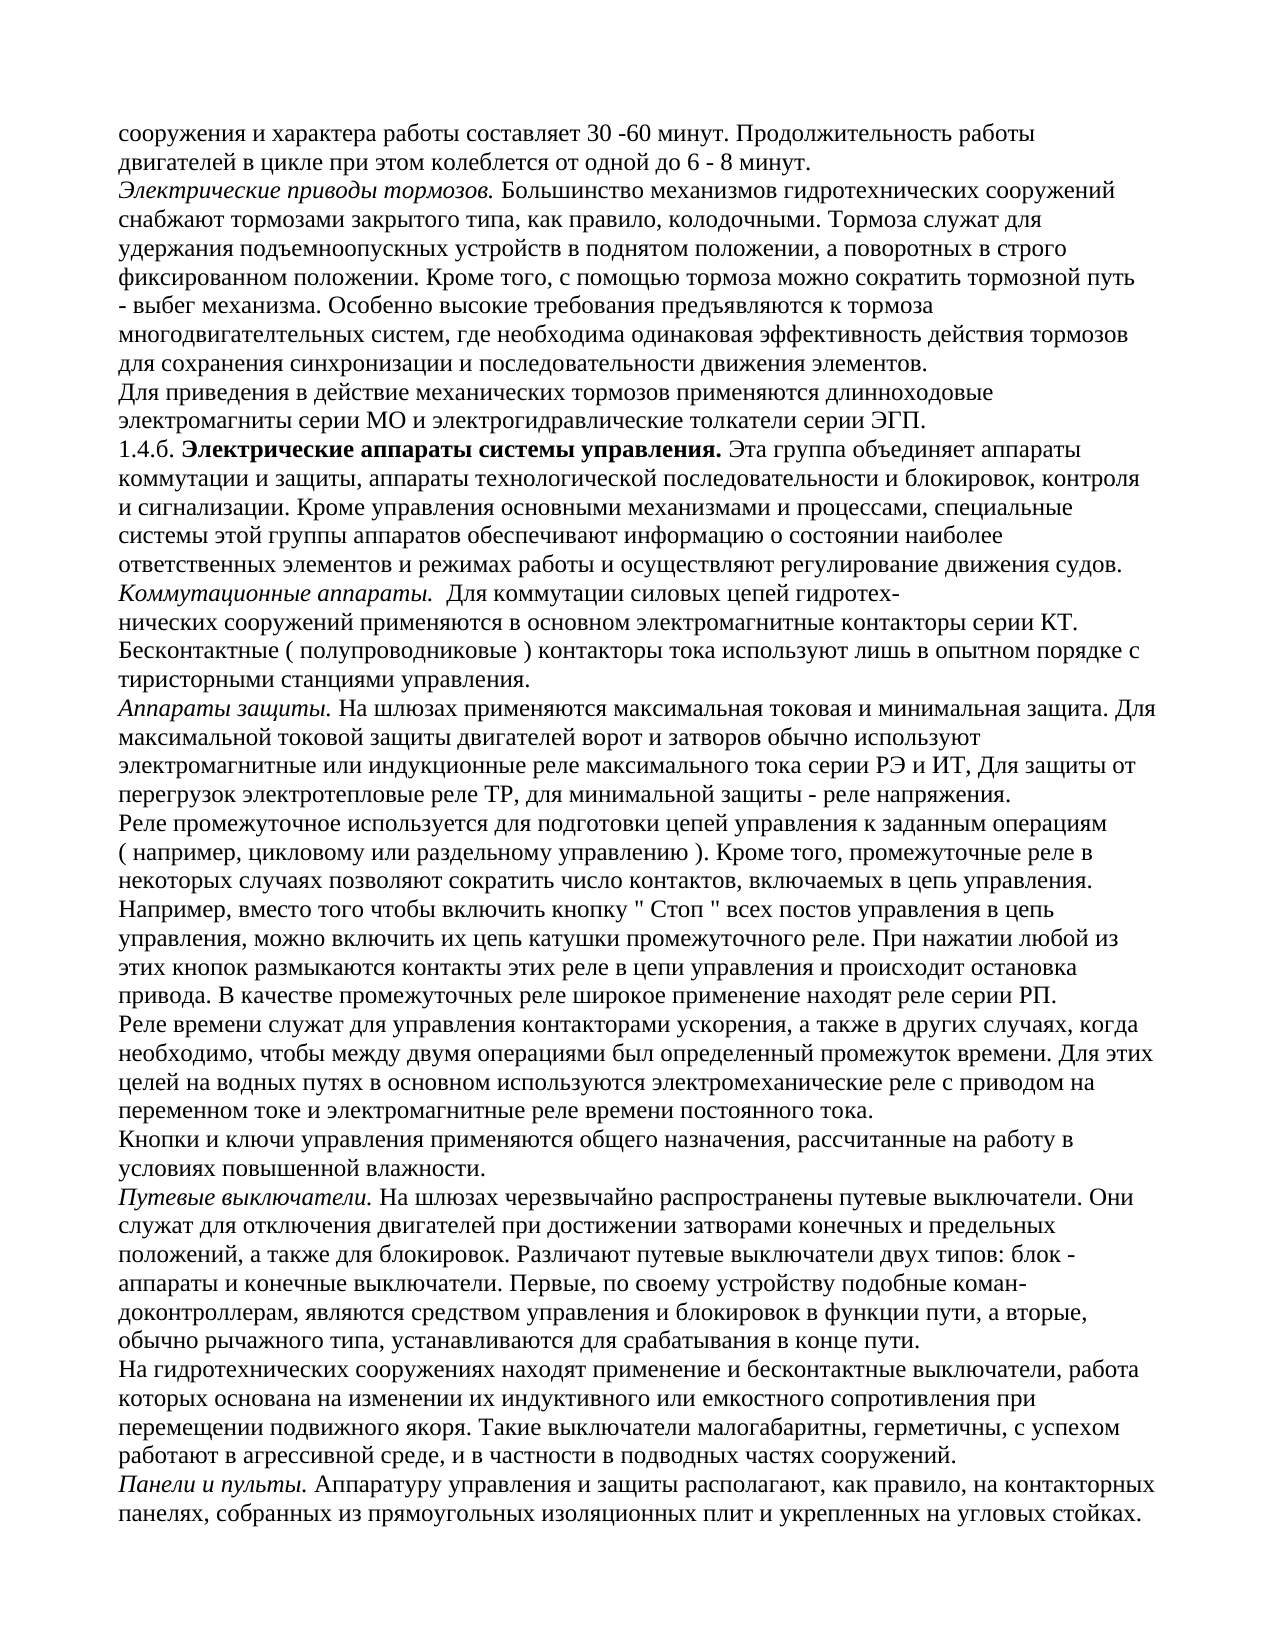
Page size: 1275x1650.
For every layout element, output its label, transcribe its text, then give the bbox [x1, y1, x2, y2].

text Кнопки и ключи управления применяются общего назначения, рассчитанные на работу в условиях повышенной влажности. [118, 1124, 1157, 1182]
text На гидротехнических сооружениях находят применение и бесконтактные выключатели, работа которых основана на изменении их индуктивного или емкостного сопротивления при перемещении подвижного якоря. Такие выключатели малогабаритны, герметичны, с успехом работают в агрессивной среде, и в частности в подводных частях сооружений. [118, 1354, 1157, 1469]
text Для приведения в действие механических тормозов применяются длинноходовые электромагниты серии МО и электрогидравлические толкатели серии ЭГП. [118, 377, 1157, 434]
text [118, 118, 1157, 176]
text Электрические приводы тормозов. Большинство механизмов гидротехнических сооружений снабжают тормозами закрытого типа, как правило, колодочными. Тормоза служат для удержания подъемноопускных устройств в поднятом положении, а поворотных в строго фиксированном положении. Кроме того, с помощью тормоза можно сократить тормозной путь [118, 176, 1157, 291]
text Реле промежуточное используется для подготовки цепей управления к заданным операциям ( например, цикловому или раздельному управлению ). Кроме того, промежуточные реле в некоторых случаях позволяют сократить число контактов, включаемых в цепь управления. Например, вместо того чтобы включить кнопку " Стоп " всех постов управления в цепь управления, можно включить их цепь катушки промежуточного реле. При нажатии любой из этих кнопок размыкаются контакты этих реле в цепи управления и происходит остановка привода. В качестве промежуточных реле широкое применение находят реле серии РП. [118, 808, 1157, 1009]
text Аппараты защиты. На шлюзах применяются максимальная токовая и минимальная защита. Для максимальной токовой защиты двигателей ворот и затворов обычно используют электромагнитные или индукционные реле максимального тока серии РЭ и ИТ, Для защиты от перегрузок электротепловые реле ТР, для минимальной защиты - реле напряжения. [118, 693, 1157, 808]
text нических сооружений применяются в основном электромагнитные контакторы серии КТ. Бесконтактные ( полупроводниковые ) контакторы тока используют лишь в опытном порядке с тиристорными станциями управления. [118, 607, 1157, 693]
text Путевые выключатели. На шлюзах черезвычайно распространены путевые выключатели. Они служат для отключения двигателей при достижении затворами конечных и предельных положений, а также для блокировок. Различают путевые выключатели двух типов: блок - аппараты и конечные выключатели. Первые, по своему устройству подобные командоконтроллерам, являются средством управления и блокировок в функции пути, а вторые, обычно рычажного типа, устанавливаются для срабатывания в конце пути. [118, 1182, 1157, 1354]
text Реле времени служат для управления контакторами ускорения, а также в других случаях, когда необходимо, чтобы между двумя операциями был определенный промежуток времени. Для этих целей на водных путях в основном используются электромеханические реле с приводом на переменном токе и электромагнитные реле времени постоянного тока. [118, 1009, 1157, 1124]
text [118, 1469, 1157, 1527]
text 1.4.б. Электрические аппараты системы управления. Эта группа объединяет аппараты коммутации и защиты, аппараты технологической последовательности и блокировок, контроля и сигнализации. Кроме управления основными механизмами и процессами, специальные системы этой группы аппаратов обеспечивают информацию о состоянии наиболее ответственных элементов и режимах работы и осуществляют регулирование движения судов. [118, 434, 1157, 578]
text - выбег механизма. Особенно высокие требования предъявляются к тормоза многодвигателтельных систем, где необходима одинаковая эффективность действия тормозов для сохранения синхронизации и последовательности движения элементов. [118, 291, 1157, 377]
text Коммутационные аппараты. Для коммутации силовых цепей гидротех- [118, 578, 1157, 607]
